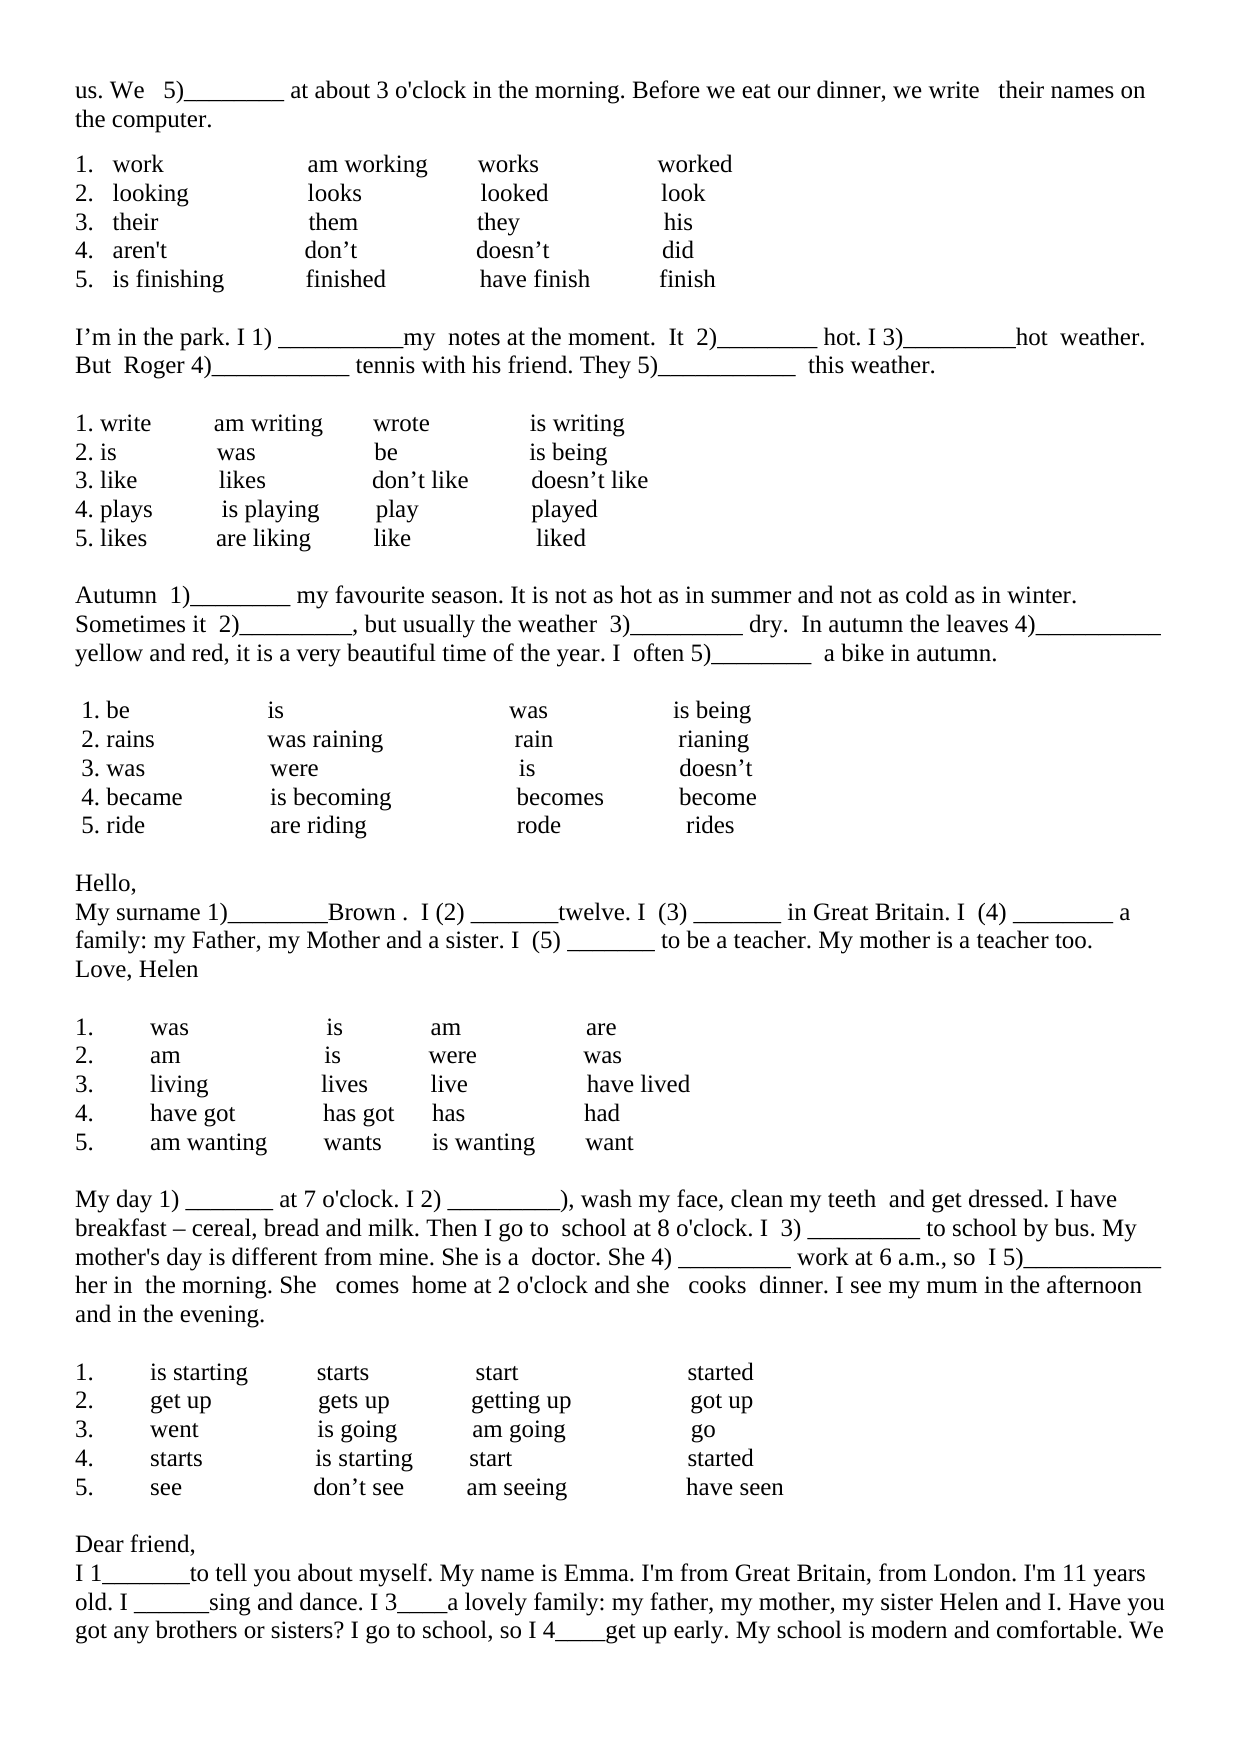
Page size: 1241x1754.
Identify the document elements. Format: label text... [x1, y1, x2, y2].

text My day 1) _______ at 7 o'clock. I 2) _________), wash my face, clean my teeth and get dressed. I have breakfast – cereal, bread and milk. Then I go to school at 8 o'clock. I 3) _________ to school by bus. My mother's day is different from mine. She is a doctor. She 4) _________ work at 6 a.m., so I 5)___________ her in the morning. She comes home at 2 o'clock and she cooks dinner. I see my mum in the afternoon and in the evening. [75, 1184, 1165, 1328]
text 4. became is becoming becomes become [75, 782, 1165, 810]
text 2. is was be is being [75, 437, 1165, 465]
text 2. looking looks looked look [75, 178, 1165, 207]
text 3. went is going am going go [75, 1414, 1165, 1443]
text 4. have got has got has had [75, 1098, 1165, 1127]
text Dear friend, [75, 1529, 1165, 1558]
text 2. am is were was [75, 1040, 1165, 1069]
text 1. work am working works worked [75, 149, 1165, 178]
text 1. was is am are [75, 1012, 1165, 1040]
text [75, 75, 1165, 132]
text 4. plays is playing play played [75, 494, 1165, 523]
text 5. likes are liking like liked [75, 523, 1165, 552]
text 1. write am writing wrote is writing [75, 408, 1165, 437]
text 5. is finishing finished have finish finish [75, 264, 1165, 293]
text My surname 1)________Brown . I (2) _______twelve. I (3) _______ in Great Britain. I (4) ________ a family: my Father, my Mother and a sister. I (5) _______ to be a teacher. My mother is a teacher too. [75, 897, 1165, 954]
text 5. am wanting wants is wanting want [75, 1127, 1165, 1155]
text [75, 1558, 1165, 1644]
text 3. was were is doesn’t [75, 753, 1165, 782]
text 3. living lives live have lived [75, 1069, 1165, 1098]
text 2. rains was raining rain rianing [75, 724, 1165, 753]
text I’m in the park. I 1) __________my notes at the moment. It 2)________ hot. I 3)_________hot weather. But Roger 4)___________ tennis with his friend. They 5)___________ this weather. [75, 322, 1165, 379]
text Autumn 1)________ my favourite season. It is not as hot as in summer and not as cold as in winter. Sometimes it 2)_________, but usually the weather 3)_________ dry. In autumn the leaves 4)__________ yellow and red, it is a very beautiful time of the year. I often 5)________ a bike in autumn. [75, 580, 1165, 667]
text Hello, [75, 868, 1165, 897]
text 2. get up gets up getting up got up [75, 1385, 1165, 1414]
text 1. is starting starts start started [75, 1357, 1165, 1385]
text 5. see don’t see am seeing have seen [75, 1472, 1165, 1500]
text 4. aren't don’t doesn’t did [75, 235, 1165, 264]
text 3. their them they his [75, 207, 1165, 235]
text 4. starts is starting start started [75, 1443, 1165, 1472]
text 5. ride are riding rode rides [75, 810, 1165, 839]
text Love, Helen [75, 954, 1165, 983]
text 1. be is was is being [75, 695, 1165, 724]
text 3. like likes don’t like doesn’t like [75, 465, 1165, 494]
